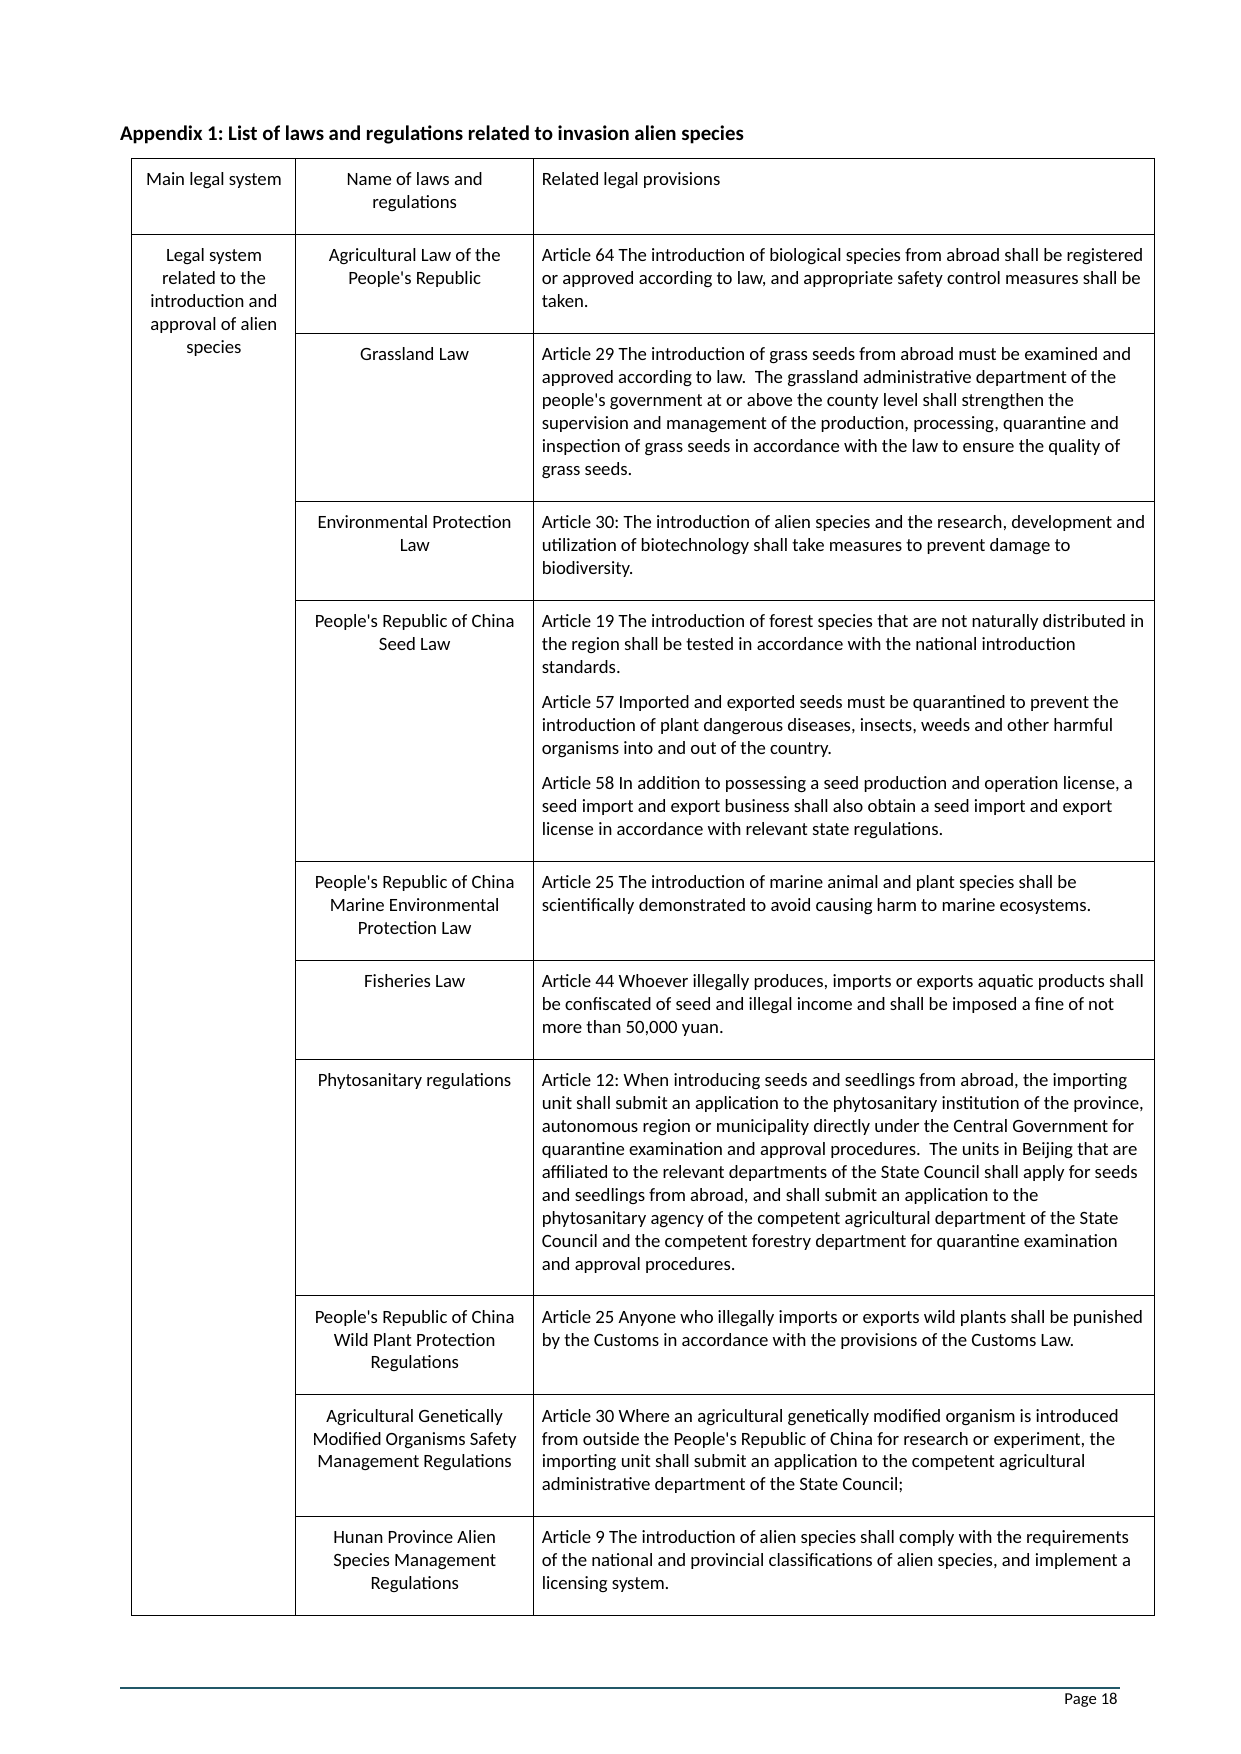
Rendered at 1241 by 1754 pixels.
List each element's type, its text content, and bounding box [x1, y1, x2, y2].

table_cell Legal system related to the introduction and approval of alien species [132, 235, 295, 1615]
table_header Name of laws and regulations [296, 159, 533, 234]
table_cell People's Republic of China Wild Plant Protection Regulations [296, 1296, 533, 1394]
table_cell People's Republic of China Seed Law [296, 601, 533, 861]
table_cell Article 12: When introducing seeds and seedlings from abroad, the importing unit shall submit an application to the phytosanitary institution of the province, autonomous region or municipality directly under the Central Government for quarantine examination and approval procedures. The units in Beijing that are affiliated to the relevant departments of the State Council shall apply for seeds and seedlings from abroad, and shall submit an application to the phytosanitary agency of the competent agricultural department of the State Council and the competent forestry department for quarantine examination and approval procedures. [534, 1060, 1154, 1295]
table_cell Article 64 The introduction of biological species from abroad shall be registered or approved according to law, and appropriate safety control measures shall be taken. [534, 235, 1154, 333]
table_cell Grassland Law [296, 334, 533, 501]
table_cell Article 25 Anyone who illegally imports or exports wild plants shall be punished by the Customs in accordance with the provisions of the Customs Law. [534, 1296, 1154, 1394]
table_cell Agricultural Law of the People's Republic [296, 235, 533, 333]
table_cell Phytosanitary regulations [296, 1060, 533, 1295]
table_cell Article 44 Whoever illegally produces, imports or exports aquatic products shall be confiscated of seed and illegal income and shall be imposed a fine of not more than 50,000 yuan. [534, 961, 1154, 1059]
table_cell Article 19 The introduction of forest species that are not naturally distributed in the region shall be tested in accordance with the national introduction standards. Article 57 Imported and exported seeds must be quarantined to prevent the introduction of plant dangerous diseases, insects, weeds and other harmful organisms into and out of the country. Article 58 In addition to possessing a seed production and operation license, a seed import and export business shall also obtain a seed import and export license in accordance with relevant state regulations. [534, 601, 1154, 861]
table_cell Article 29 The introduction of grass seeds from abroad must be examined and approved according to law. The grassland administrative department of the people's government at or above the county level shall strengthen the supervision and management of the production, processing, quarantine and inspection of grass seeds in accordance with the law to ensure the quality of grass seeds. [534, 334, 1154, 501]
table_cell Fisheries Law [296, 961, 533, 1059]
text Appendix 1: List of laws and regulations related to invasion alien species [120, 120, 1120, 145]
table_header Main legal system [132, 159, 295, 234]
table_header Related legal provisions [534, 159, 1154, 234]
table_cell People's Republic of China Marine Environmental Protection Law [296, 862, 533, 960]
table_cell Article 30 Where an agricultural genetically modified organism is introduced from outside the People's Republic of China for research or experiment, the importing unit shall submit an application to the competent agricultural administrative department of the State Council; [534, 1395, 1154, 1516]
table_cell Agricultural Genetically Modified Organisms Safety Management Regulations [296, 1395, 533, 1516]
table_cell Hunan Province Alien Species Management Regulations [296, 1517, 533, 1615]
table_cell Article 30: The introduction of alien species and the research, development and utilization of biotechnology shall take measures to prevent damage to biodiversity. [534, 502, 1154, 599]
table_cell Article 9 The introduction of alien species shall comply with the requirements of the national and provincial classifications of alien species, and implement a licensing system. [534, 1517, 1154, 1615]
table_cell Article 25 The introduction of marine animal and plant species shall be scientifically demonstrated to avoid causing harm to marine ecosystems. [534, 862, 1154, 960]
table_cell Environmental Protection Law [296, 502, 533, 599]
